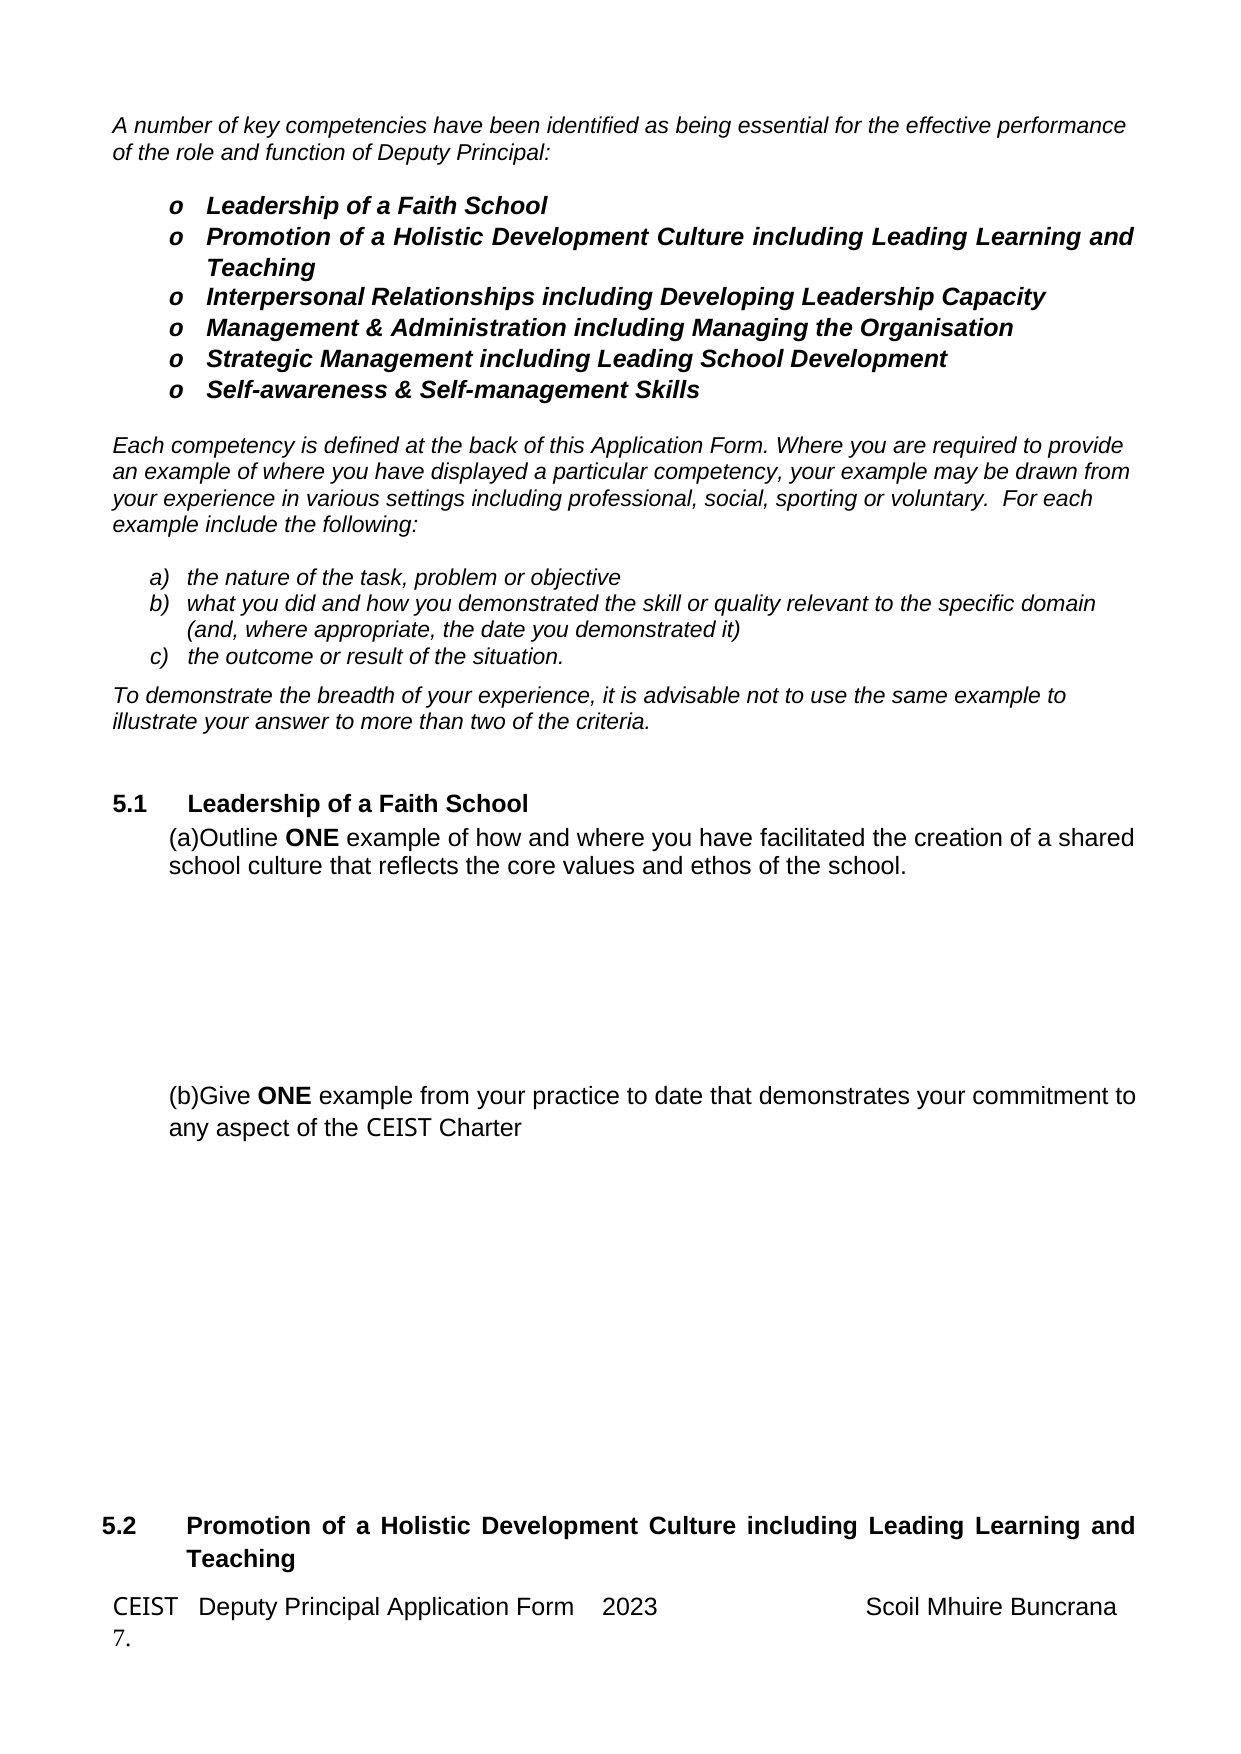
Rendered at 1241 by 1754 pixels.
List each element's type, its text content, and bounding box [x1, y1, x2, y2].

text 5.2 Promotion of a Holistic Development Culture including Leading Learning and Teaching [102, 1511, 1137, 1573]
text To demonstrate the breadth of your experience, it is advisable not to use the same example to illustrate your answer to more than two of the criteria. [112, 682, 1137, 734]
list Management & Administration including Managing the Organisation [168, 313, 1137, 344]
text A number of key competencies have been identified as being essential for the effective performance of the role and function of Deputy Principal: [112, 112, 1137, 165]
text 5.1 Leadership of a Faith School [112, 789, 1137, 818]
list Self-awareness & Self-management Skills [168, 375, 1137, 406]
list the outcome or result of the situation. [150, 643, 1137, 669]
list Strategic Management including Leading School Development [168, 344, 1137, 375]
text (a)Outline ONE example of how and where you have facilitated the creation of a shared school culture that reflects the core values and ethos of the school. [112, 822, 1137, 880]
list Promotion of a Holistic Development Culture including Leading Learning and Teaching [168, 222, 1137, 282]
list the nature of the task, problem or objective [149, 564, 1137, 590]
list what you did and how you demonstrated the skill or quality relevant to the specific domain (and, where appropriate, the date you demonstrated it) [149, 590, 1137, 643]
text Each competency is defined at the back of this Application Form. Where you are required to provide an example of where you have displayed a particular competency, your example may be drawn from your experience in various settings including professional, social, sporting or voluntary. For each example include the following: [112, 432, 1137, 537]
list Interpersonal Relationships including Developing Leadership Capacity [168, 282, 1137, 313]
list Leadership of a Faith School [168, 191, 1137, 222]
text (b)Give ONE example from your practice to date that demonstrates your commitment to any aspect of the CEIST Charter [112, 1081, 1137, 1144]
